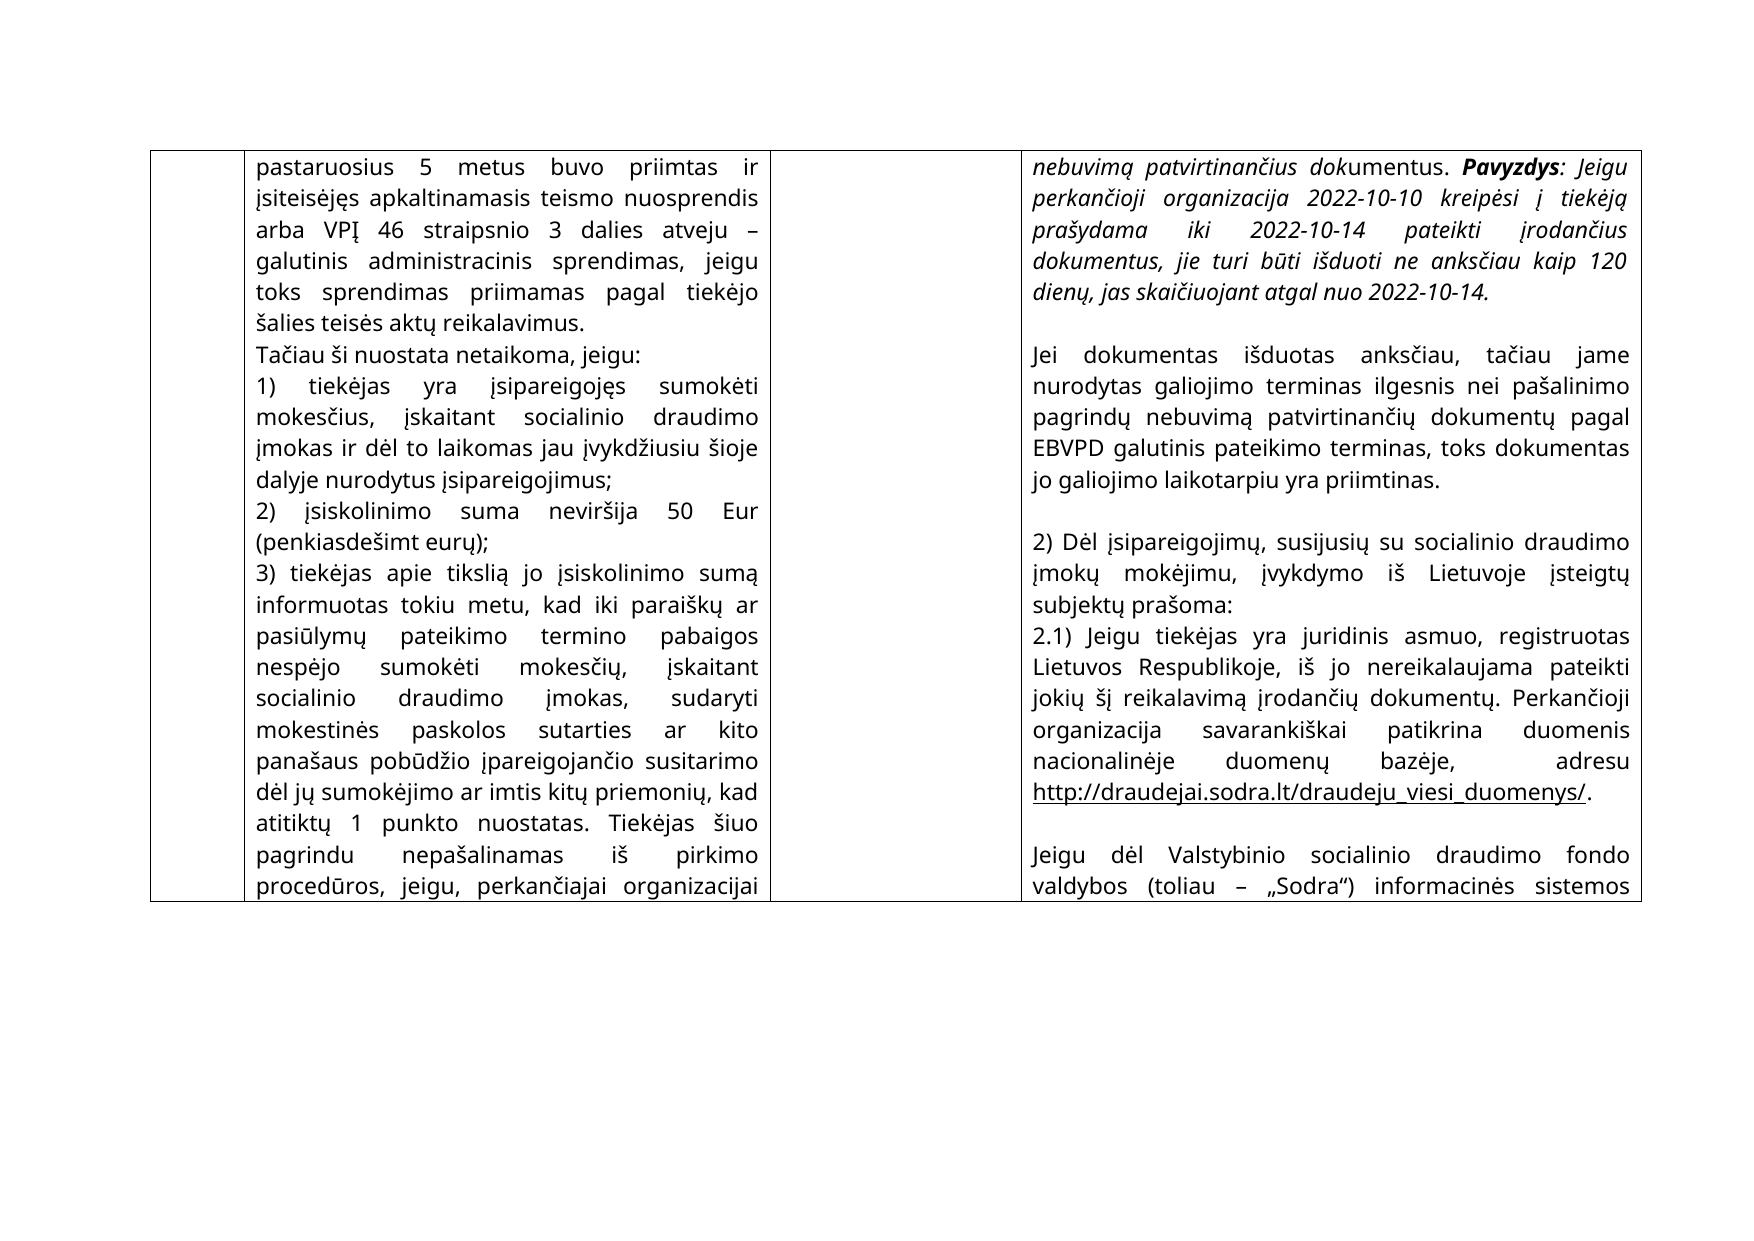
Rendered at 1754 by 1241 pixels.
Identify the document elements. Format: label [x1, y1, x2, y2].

table_cell [245, 151, 770, 901]
table_cell [1022, 151, 1641, 901]
table_cell [771, 151, 1021, 901]
table_cell [151, 151, 244, 901]
